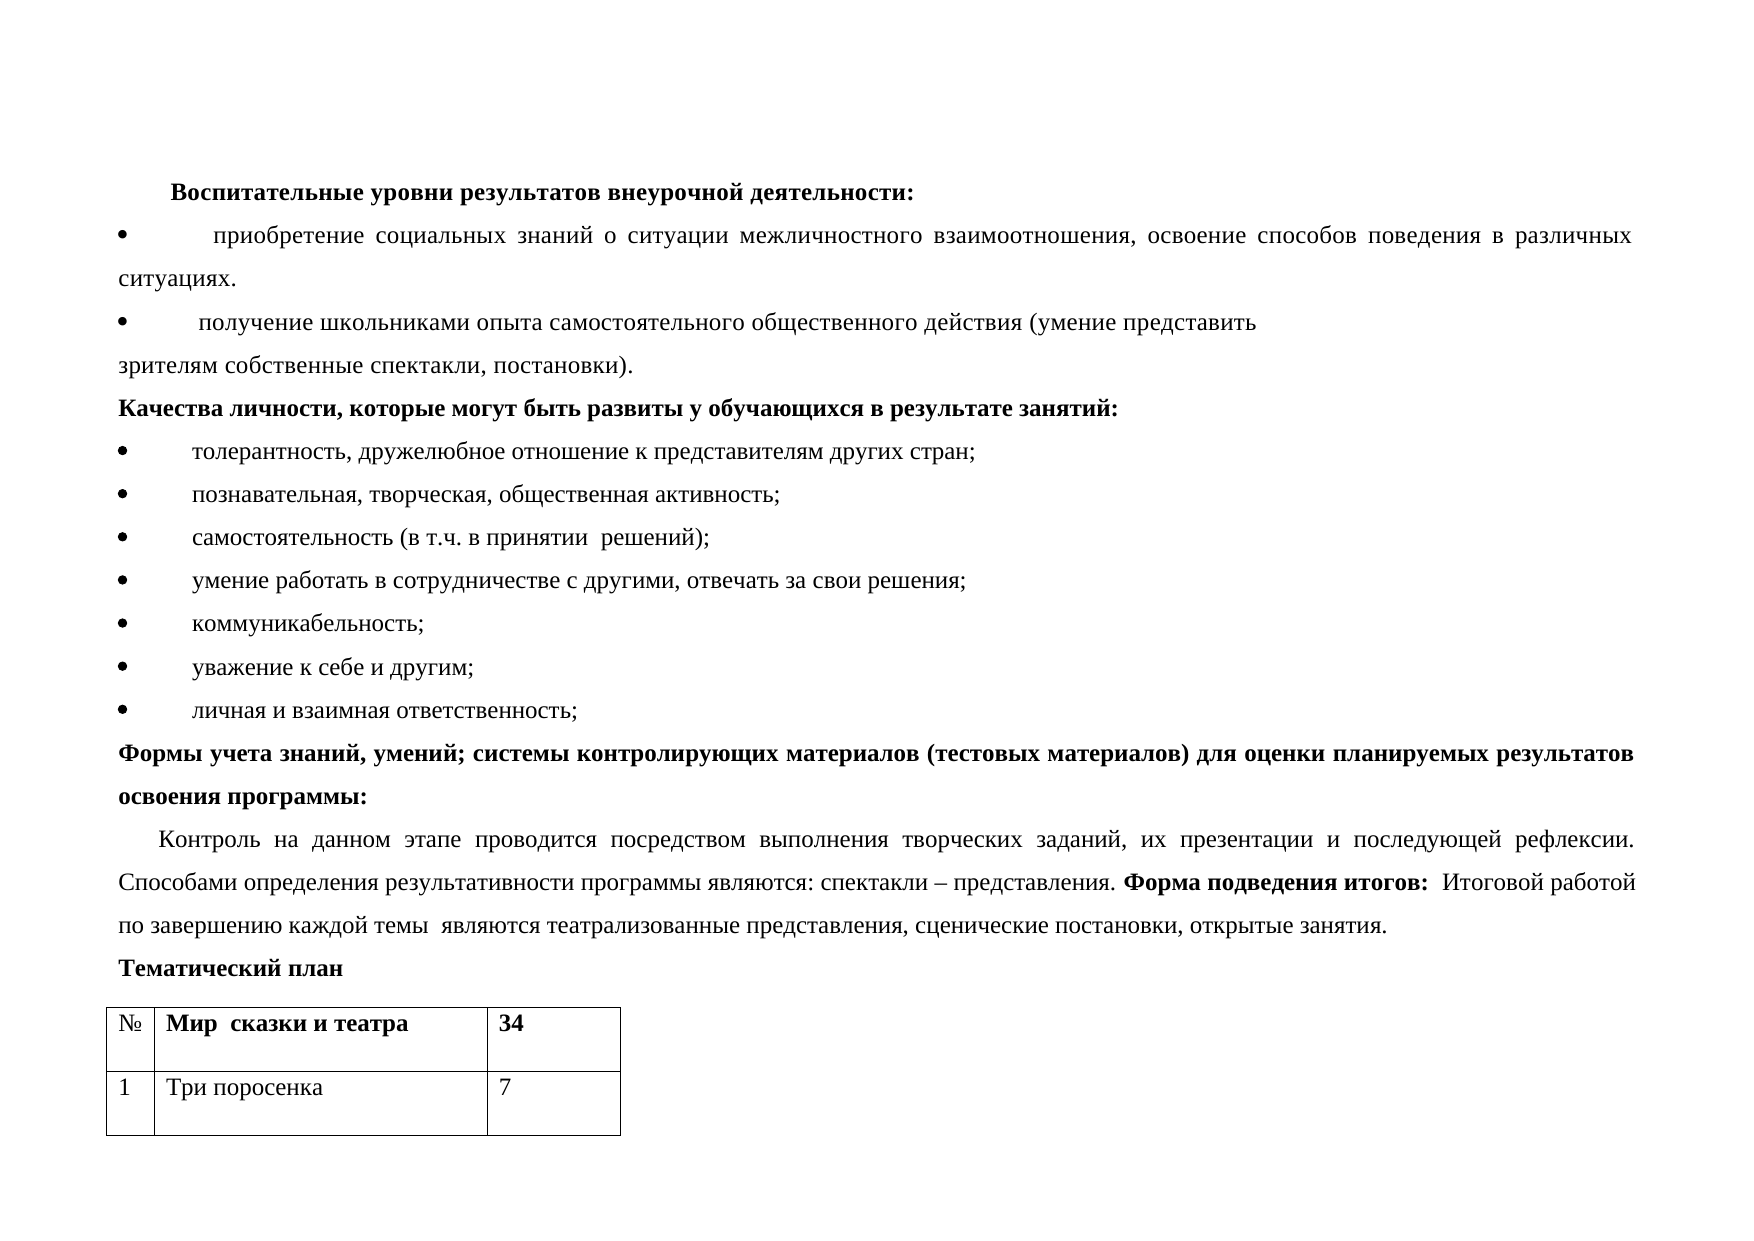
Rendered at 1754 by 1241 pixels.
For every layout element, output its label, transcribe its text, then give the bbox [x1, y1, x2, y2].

text Воспитательные уровни результатов внеурочной деятельности: [118, 177, 1636, 206]
text зрителям собственные спектакли, постановки). [118, 350, 1636, 378]
list толерантность, дружелюбное отношение к представителям других стран; [118, 436, 1636, 465]
text Формы учета знаний, умений; системы контролирующих материалов (тестовых материалов) для оценки планируемых результатов освоения программы: [118, 738, 1636, 810]
table_cell Три поросенка [155, 1072, 487, 1135]
table_cell 1 [107, 1072, 154, 1135]
text Контроль на данном этапе проводится посредством выполнения творческих заданий, их презентации и последующей рефлексии. Способами определения результативности программы являются: спектакли – представления. Форма подведения итогов: Итоговой работой по завершению каждой темы являются театрализованные представления, сценические постановки, открытые занятия. [118, 824, 1636, 939]
list коммуникабельность; [118, 608, 1636, 637]
list получение школьниками опыта самостоятельного общественного действия (умение представить [118, 307, 1636, 335]
table_header 34 [488, 1008, 620, 1071]
list личная и взаимная ответственность; [118, 695, 1636, 723]
table_header Мир сказки и театра [155, 1008, 487, 1071]
list самостоятельность (в т.ч. в принятии решений); [118, 522, 1636, 551]
list познавательная, творческая, общественная активность; [118, 479, 1636, 508]
list приобретение социальных знаний о ситуации межличностного взаимоотношения, освоение способов поведения в различных ситуациях. [118, 220, 1636, 292]
text Тематический план [118, 953, 1636, 982]
list уважение к себе и другим; [118, 652, 1636, 680]
table_header № [107, 1008, 154, 1071]
list умение работать в сотрудничестве с другими, отвечать за свои решения; [118, 565, 1636, 594]
text Качества личности, которые могут быть развиты у обучающихся в результате занятий: [118, 393, 1636, 422]
table_cell 7 [488, 1072, 620, 1135]
